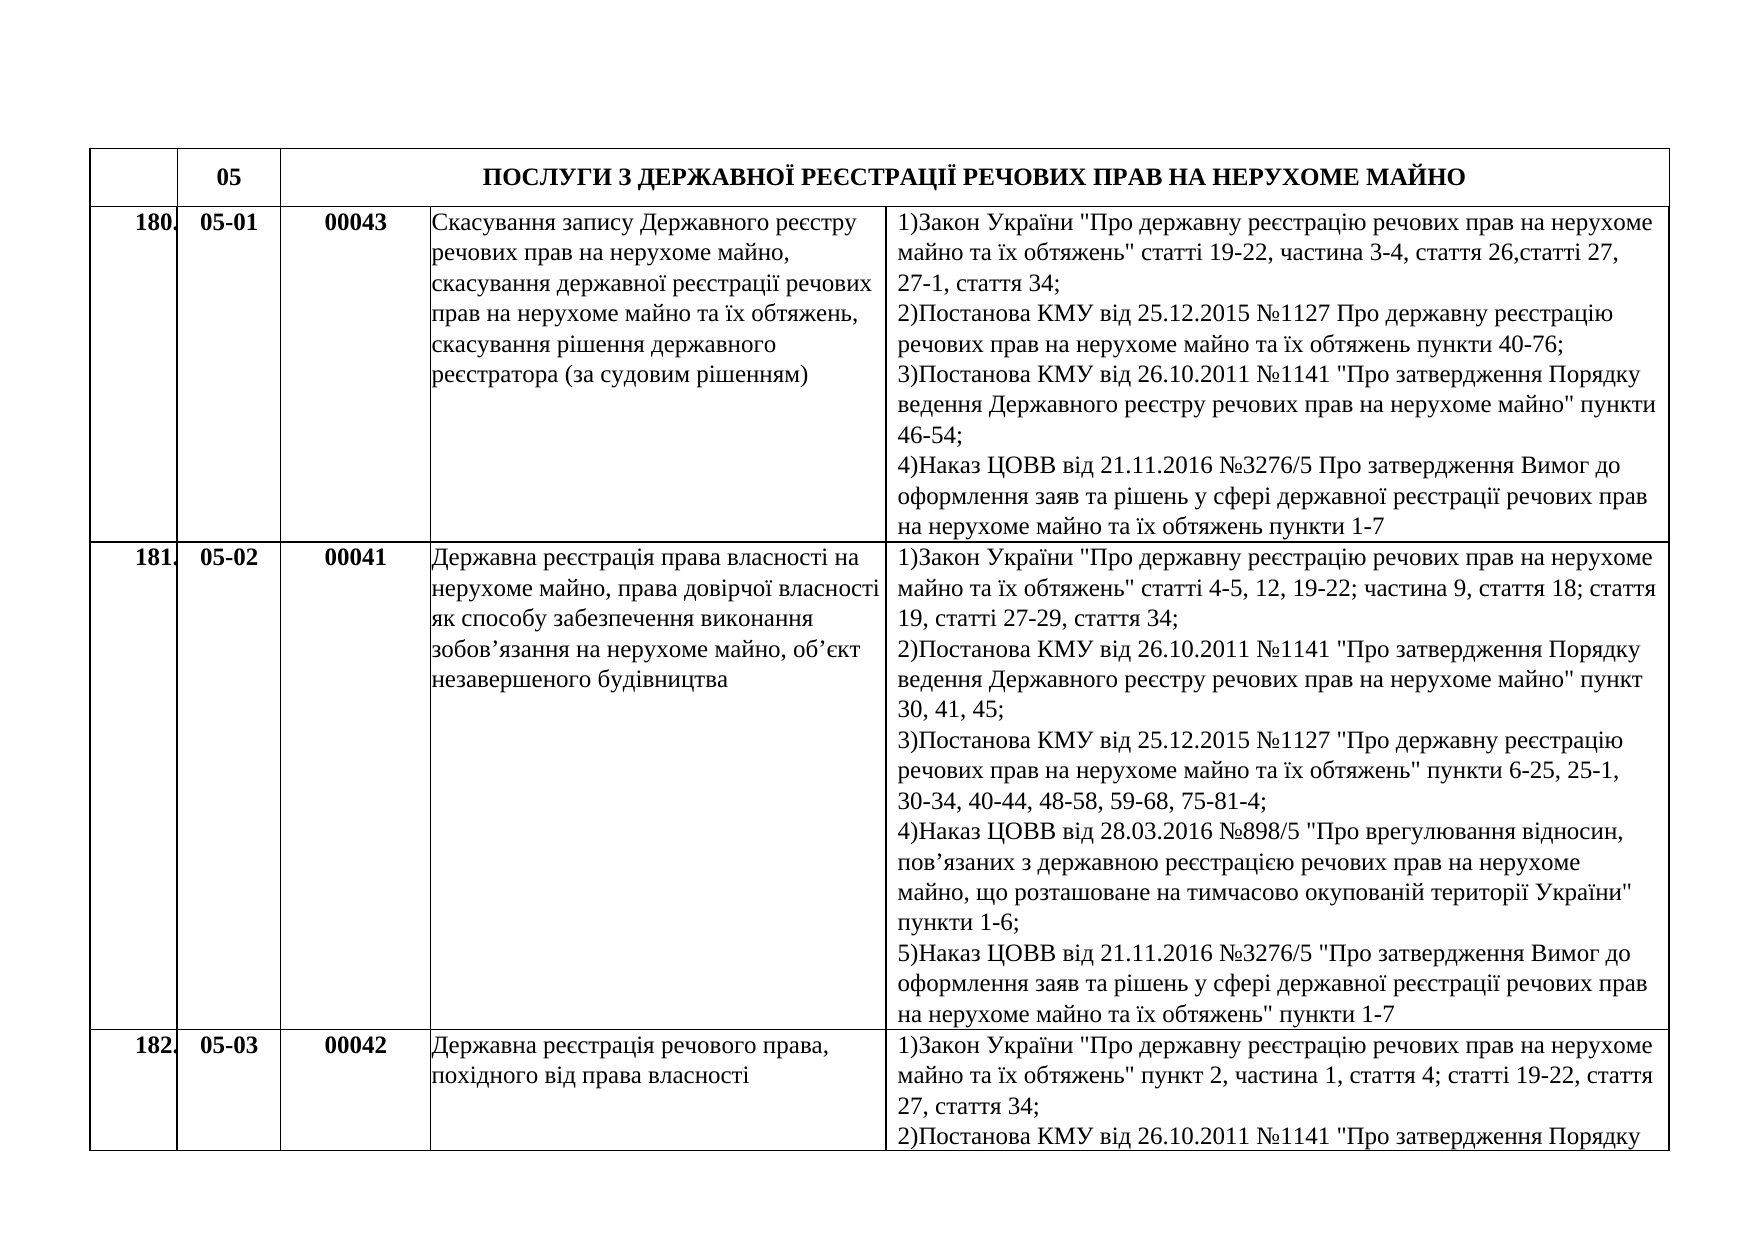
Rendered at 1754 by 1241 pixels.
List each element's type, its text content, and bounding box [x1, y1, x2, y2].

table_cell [431, 1030, 885, 1150]
table_cell Скасування запису Державного реєстру речових прав на нерухоме майно, скасування державної реєстрації речових прав на нерухоме майно та їх обтяжень, скасування рішення державного реєстратора (за судовим рішенням) [431, 207, 885, 541]
table_cell [91, 149, 177, 206]
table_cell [887, 1030, 1668, 1150]
table_cell 05 [178, 149, 280, 206]
table_cell 00043 [281, 207, 430, 541]
table_cell 00042 [281, 1030, 430, 1150]
table_cell 05-03 [178, 1030, 280, 1150]
table_cell ПОСЛУГИ З ДЕРЖАВНОЇ РЕЄСТРАЦІЇ РЕЧОВИХ ПРАВ НА НЕРУХОМЕ МАЙНО [281, 149, 1669, 206]
table_cell 1)Закон України "Про державну реєстрацію речових прав на нерухоме майно та їх обтяжень" статті 19-22, частина 3-4, стаття 26,статті 27, 27-1, стаття 34; 2)Постанова КМУ від 25.12.2015 №1127 Про державну реєстрацію речових прав на нерухоме майно та їх обтяжень пункти 40-76; 3)Постанова КМУ від 26.10.2011 №1141 "Про затвердження Порядку ведення Державного реєстру речових прав на нерухоме майно" пункти 46-54; 4)Наказ ЦОВВ від 21.11.2016 №3276/5 Про затвердження Вимог до оформлення заяв та рішень у сфері державної реєстрації речових прав на нерухоме майно та їх обтяжень пункти 1-7 [887, 207, 1668, 541]
table_cell [91, 543, 176, 1029]
table_cell 1)Закон України "Про державну реєстрацію речових прав на нерухоме майно та їх обтяжень" статті 4-5, 12, 19-22; частина 9, стаття 18; стаття 19, статті 27-29, стаття 34; 2)Постанова КМУ від 26.10.2011 №1141 "Про затвердження Порядку ведення Державного реєстру речових прав на нерухоме майно" пункт 30, 41, 45; 3)Постанова КМУ від 25.12.2015 №1127 "Про державну реєстрацію речових прав на нерухоме майно та їх обтяжень" пункти 6-25, 25-1, 30-34, 40-44, 48-58, 59-68, 75-81-4; 4)Наказ ЦОВВ від 28.03.2016 №898/5 "Про врегулювання відносин, пов’язаних з державною реєстрацією речових прав на нерухоме майно, що розташоване на тимчасово окупованій території України" пункти 1-6; 5)Наказ ЦОВВ від 21.11.2016 №3276/5 "Про затвердження Вимог до оформлення заяв та рішень у сфері державної реєстрації речових прав на нерухоме майно та їх обтяжень" пункти 1-7 [887, 543, 1668, 1029]
table_cell 05-01 [178, 207, 280, 541]
table_cell [91, 1030, 176, 1150]
table_cell Державна реєстрація права власності на нерухоме майно, права довірчої власності як способу забезпечення виконання зобов’язання на нерухоме майно, об’єкт незавершеного будівництва [431, 543, 885, 1029]
table_cell 05-02 [178, 543, 280, 1029]
table_cell [91, 207, 176, 541]
table_cell 00041 [281, 543, 430, 1029]
